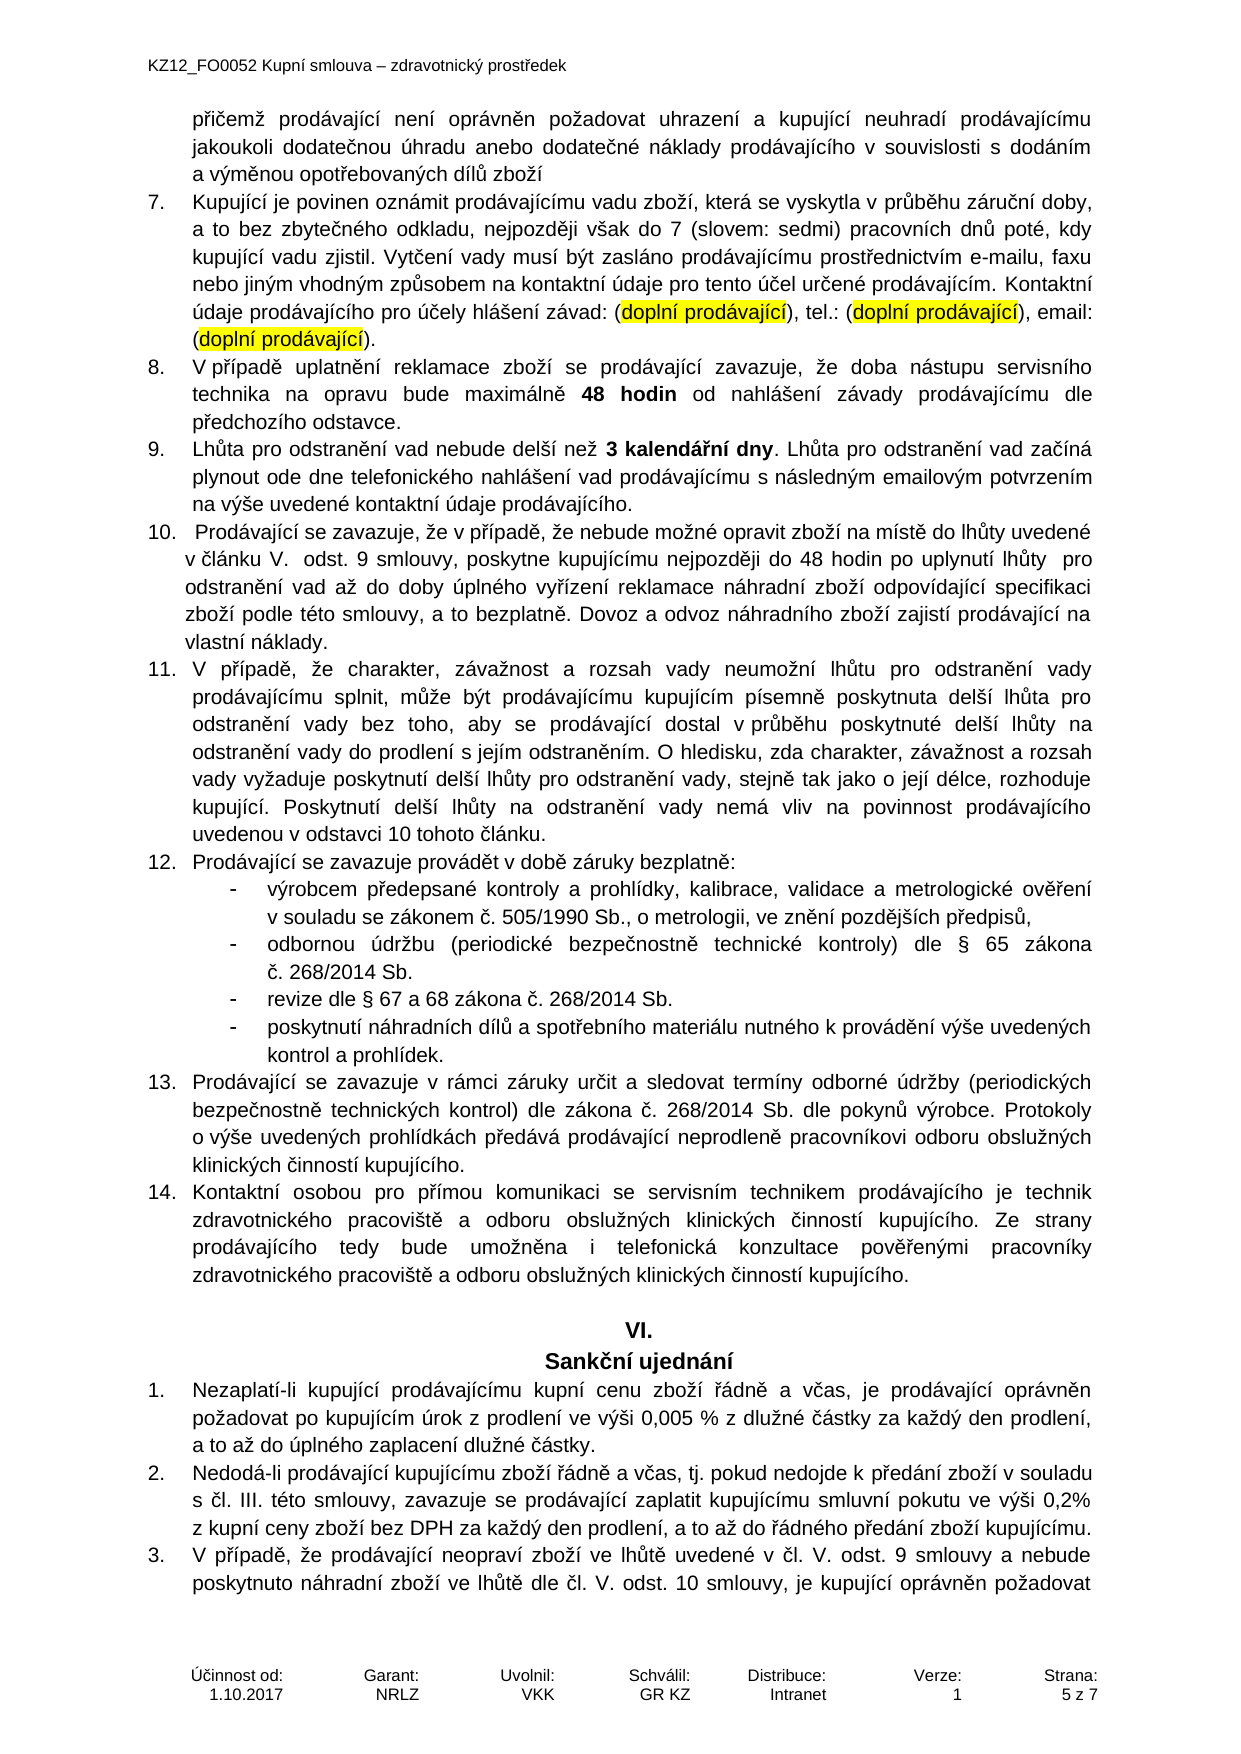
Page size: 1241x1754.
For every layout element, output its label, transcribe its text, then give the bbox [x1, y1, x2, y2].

list Nedodá-li prodávající kupujícímu zboží řádně a včas, tj. pokud nedojde k předání zboží v souladu s čl. III. této smlouvy, zavazuje se prodávající zaplatit kupujícímu smluvní pokutu ve výši 0,2% z kupní ceny zboží bez DPH za každý den prodlení, a to až do řádného předání zboží kupujícímu. [148, 1460, 1093, 1539]
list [148, 107, 1093, 186]
list výrobcem předepsané kontroly a prohlídky, kalibrace, validace a metrologické ověření v souladu se zákonem č. 505/1990 Sb., o metrologii, ve znění pozdějších předpisů, [229, 877, 1093, 928]
list Prodávající se zavazuje provádět v době záruky bezplatně: [148, 849, 1093, 873]
list V případě uplatnění reklamace zboží se prodávající zavazuje, že doba nástupu servisního technika na opravu bude maximálně 48 hodin od nahlášení závady prodávajícímu dle předchozího odstavce. [148, 354, 1093, 433]
list odbornou údržbu (periodické bezpečnostně technické kontroly) dle § 65 zákona č. 268/2014 Sb. [229, 932, 1093, 984]
list Prodávající se zavazuje v rámci záruky určit a sledovat termíny odborné údržby (periodických bezpečnostně technických kontrol) dle zákona č. 268/2014 Sb. dle pokynů výrobce. Protokoly o výše uvedených prohlídkách předává prodávající neprodleně pracovníkovi odboru obslužných klinických činností kupujícího. [148, 1070, 1093, 1176]
list V případě, že charakter, závažnost a rozsah vady neumožní lhůtu pro odstranění vady prodávajícímu splnit, může být prodávajícímu kupujícím písemně poskytnuta delší lhůta pro odstranění vady bez toho, aby se prodávající dostal v průběhu poskytnuté delší lhůty na odstranění vady do prodlení s jejím odstraněním. O hledisku, zda charakter, závažnost a rozsah vady vyžaduje poskytnutí delší lhůty pro odstranění vady, stejně tak jako o její délce, rozhoduje kupující. Poskytnutí delší lhůty na odstranění vady nemá vliv na povinnost prodávajícího uvedenou v odstavci 10 tohoto článku. [148, 657, 1093, 846]
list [148, 1543, 1093, 1594]
list poskytnutí náhradních dílů a spotřebního materiálu nutného k provádění výše uvedených kontrol a prohlídek. [229, 1015, 1093, 1066]
list Prodávající se zavazuje, že v případě, že nebude možné opravit zboží na místě do lhůty uvedené v článku V. odst. 9 smlouvy, poskytne kupujícímu nejpozději do 48 hodin po uplynutí lhůty pro odstranění vad až do doby úplného vyřízení reklamace náhradní zboží odpovídající specifikaci zboží podle této smlouvy, a to bezplatně. Dovoz a odvoz náhradního zboží zajistí prodávající na vlastní náklady. [148, 519, 1093, 653]
text Sankční ujednání [185, 1348, 1093, 1374]
list Kupující je povinen oznámit prodávajícímu vadu zboží, která se vyskytla v průběhu záruční doby, a to bez zbytečného odkladu, nejpozději však do 7 (slovem: sedmi) pracovních dnů poté, kdy kupující vadu zjistil. Vytčení vady musí být zasláno prodávajícímu prostřednictvím e-mailu, faxu nebo jiným vhodným způsobem na kontaktní údaje pro tento účel určené prodávajícím. Kontaktní údaje prodávajícího pro účely hlášení závad: (doplní prodávající), tel.: (doplní prodávající), email: (doplní prodávající). [148, 189, 1093, 351]
list Nezaplatí-li kupující prodávajícímu kupní cenu zboží řádně a včas, je prodávající oprávněn požadovat po kupujícím úrok z prodlení ve výši 0,005 % z dlužné částky za každý den prodlení, a to až do úplného zaplacení dlužné částky. [148, 1378, 1093, 1457]
list Kontaktní osobou pro přímou komunikaci se servisním technikem prodávajícího je technik zdravotnického pracoviště a odboru obslužných klinických činností kupujícího. Ze strany prodávajícího tedy bude umožněna i telefonická konzultace pověřenými pracovníky zdravotnického pracoviště a odboru obslužných klinických činností kupujícího. [148, 1180, 1093, 1286]
list revize dle § 68 zákona č. 268/2014 Sb. [229, 987, 1093, 1011]
list Lhůta pro odstranění vad nebude delší než 3 kalendářní dny. Lhůta pro odstranění vad začíná plynout ode dne telefonického nahlášení vad prodávajícímu s následným emailovým potvrzením na výše uvedené kontaktní údaje prodávajícího. [148, 437, 1093, 516]
text VI. [185, 1317, 1093, 1344]
